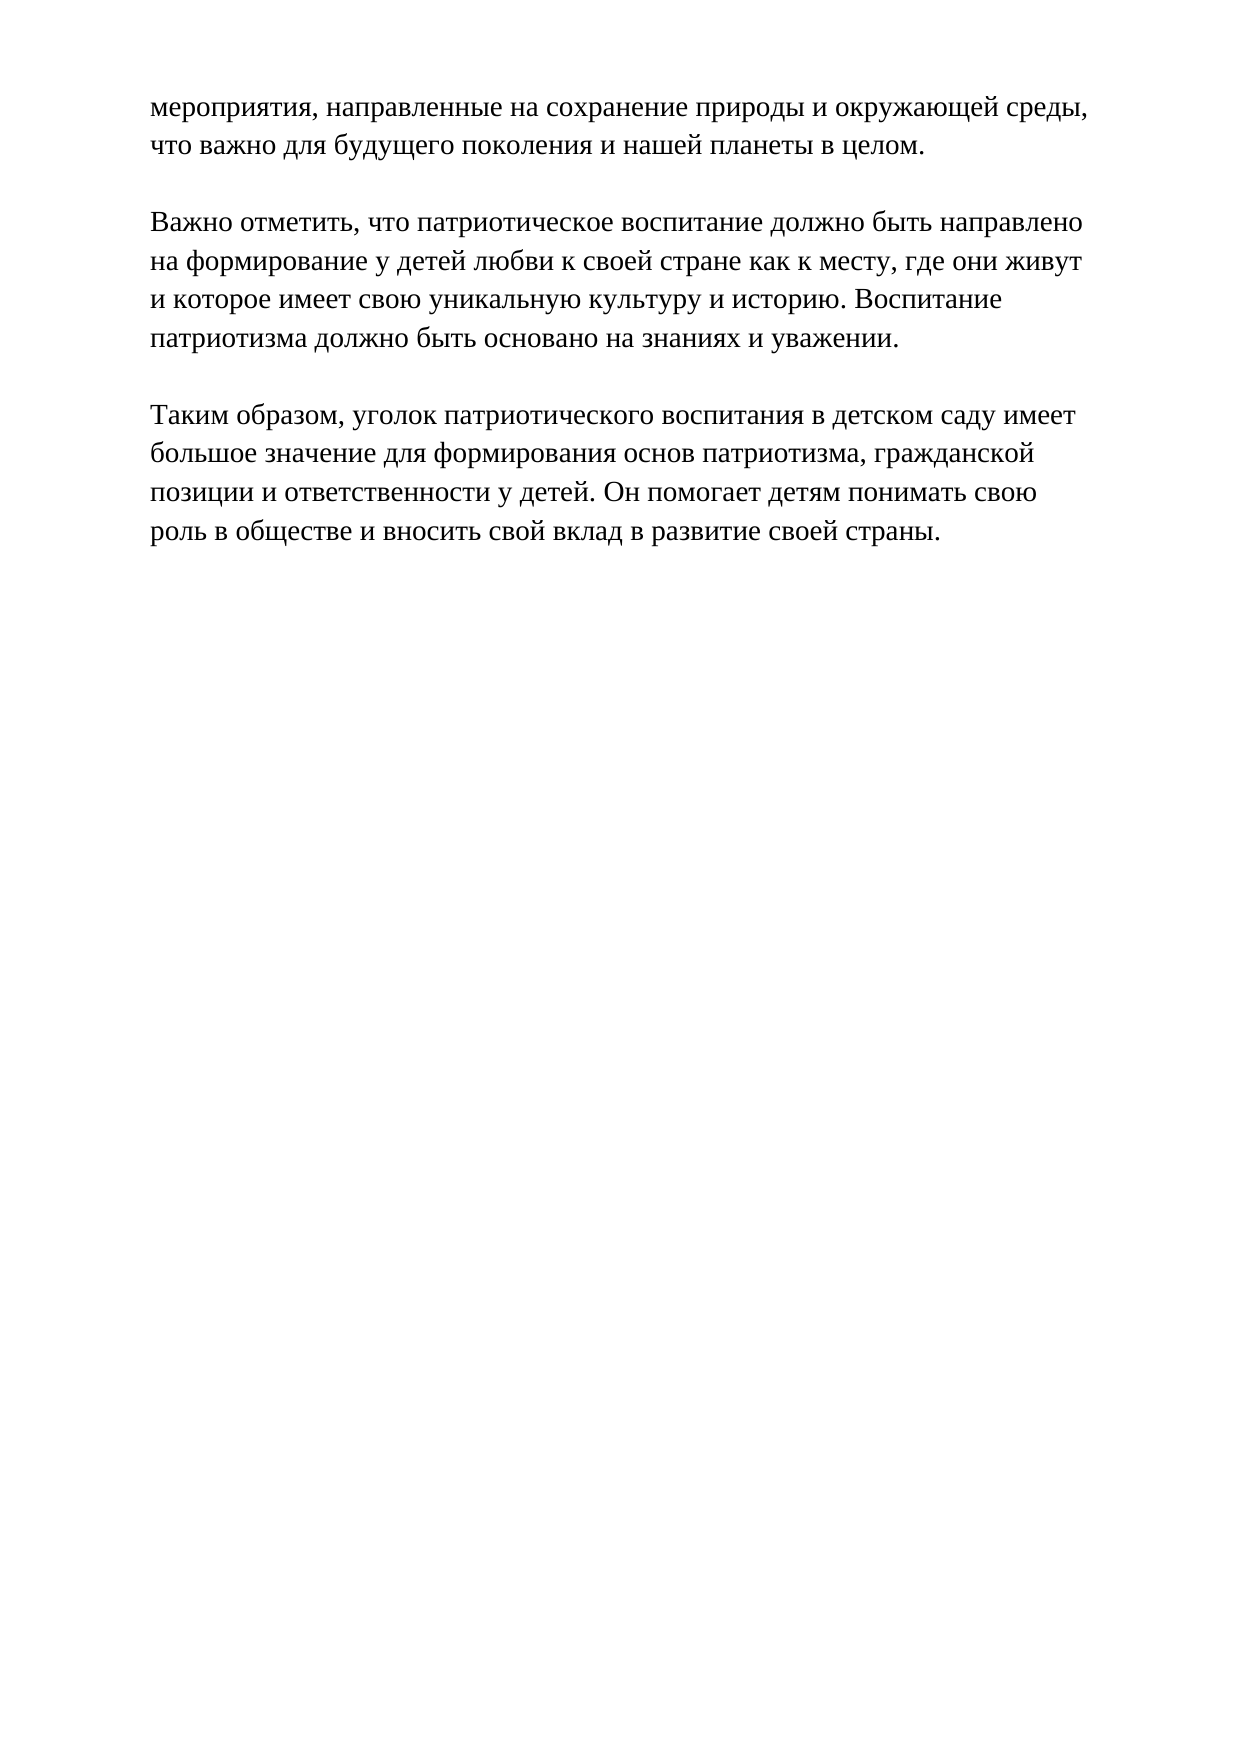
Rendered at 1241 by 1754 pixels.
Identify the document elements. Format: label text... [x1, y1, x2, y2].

text Важно отметить, что патриотическое воспитание должно быть направлено на формирование у детей любви к своей стране как к месту, где они живут и которое имеет свою уникальную культуру и историю. Воспитание патриотизма должно быть основано на знаниях и уважении. [150, 204, 1090, 353]
text Таким образом, уголок патриотического воспитания в детском саду имеет большое значение для формирования основ патриотизма, гражданской позиции и ответственности у детей. Он помогает детям понимать свою роль в обществе и вносить свой вклад в развитие своей страны. [150, 397, 1090, 546]
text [150, 89, 1090, 161]
